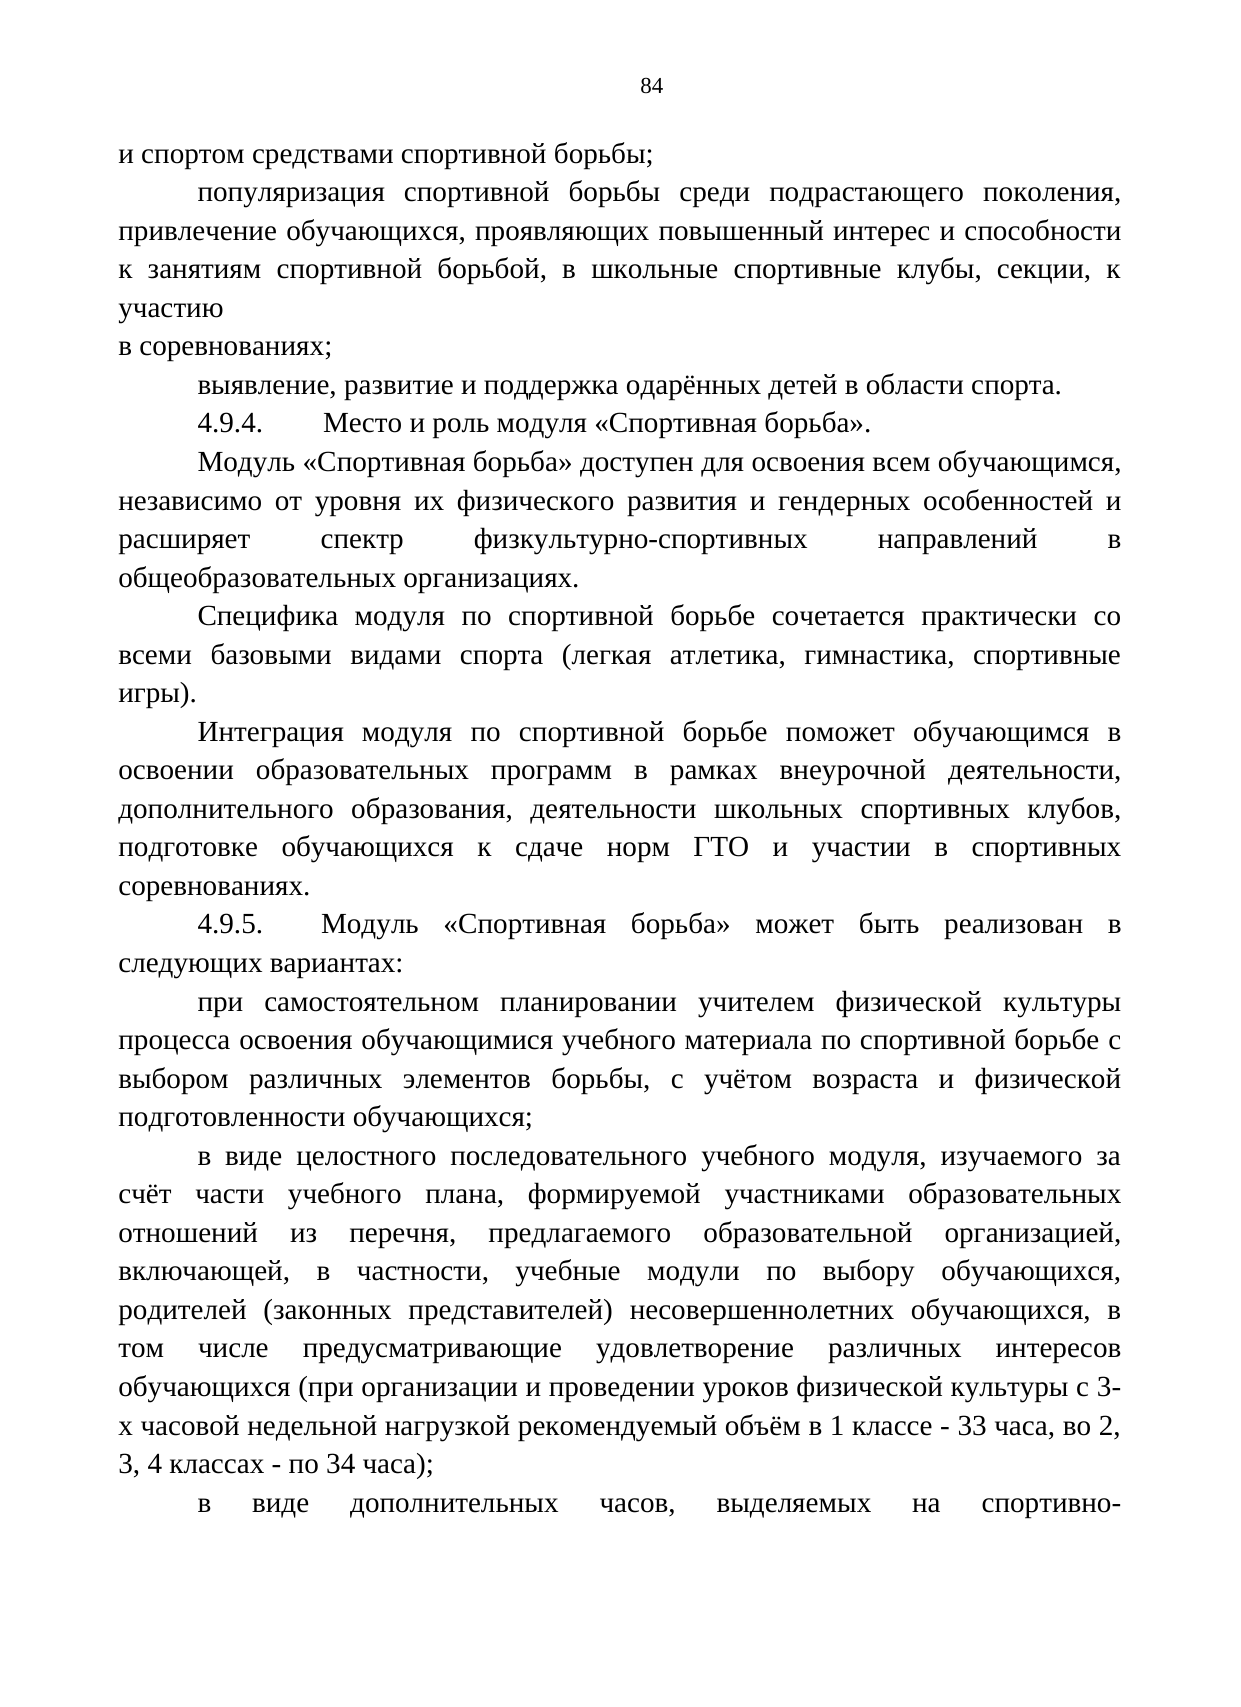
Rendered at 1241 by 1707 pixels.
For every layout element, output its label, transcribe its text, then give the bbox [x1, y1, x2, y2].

text в виде целостного последовательного учебного модуля, изучаемого за счёт части учебного плана, формируемой участниками образовательных отношений из перечня, предлагаемого образовательной организацией, включающей, в частности, учебные модули по выбору обучающихся, родителей (законных представителей) несовершеннолетних обучающихся, в том числе предусматривающие удовлетворение различных интересов обучающихся (при организации и проведении уроков физической культуры с 3-х часовой недельной нагрузкой рекомендуемый объём в 1 классе - 33 часа, во 2, 3, 4 классах - по 34 часа); [118, 1138, 1122, 1480]
list Место и роль модуля «Спортивная борьба». [118, 406, 1122, 439]
text в соревнованиях; [118, 328, 1122, 362]
list Модуль «Спортивная борьба» может быть реализован в следующих вариантах: [118, 907, 1122, 979]
text при самостоятельном планировании учителем физической культуры процесса освоения обучающимися учебного материала по спортивной борьбе с выбором различных элементов борьбы, с учётом возраста и физической подготовленности обучающихся; [118, 984, 1122, 1133]
text Интеграция модуля по спортивной борьбе поможет обучающимся в освоении образовательных программ в рамках внеурочной деятельности, дополнительного образования, деятельности школьных спортивных клубов, подготовке обучающихся к сдаче норм ГТО и участии в спортивных соревнованиях. [118, 714, 1122, 902]
text выявление, развитие и поддержка одарённых детей в области спорта. [118, 367, 1122, 401]
text Модуль «Спортивная борьба» доступен для освоения всем обучающимся, независимо от уровня их физического развития и гендерных особенностей и расширяет спектр физкультурно-спортивных направлений в общеобразовательных организациях. [118, 444, 1122, 593]
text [118, 136, 1122, 169]
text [118, 1485, 1122, 1518]
text популяризация спортивной борьбы среди подрастающего поколения, привлечение обучающихся, проявляющих повышенный интерес и способности к занятиям спортивной борьбой, в школьные спортивные клубы, секции, к участию [118, 174, 1122, 323]
text Специфика модуля по спортивной борьбе сочетается практически со всеми базовыми видами спорта (легкая атлетика, гимнастика, спортивные игры). [118, 598, 1122, 709]
